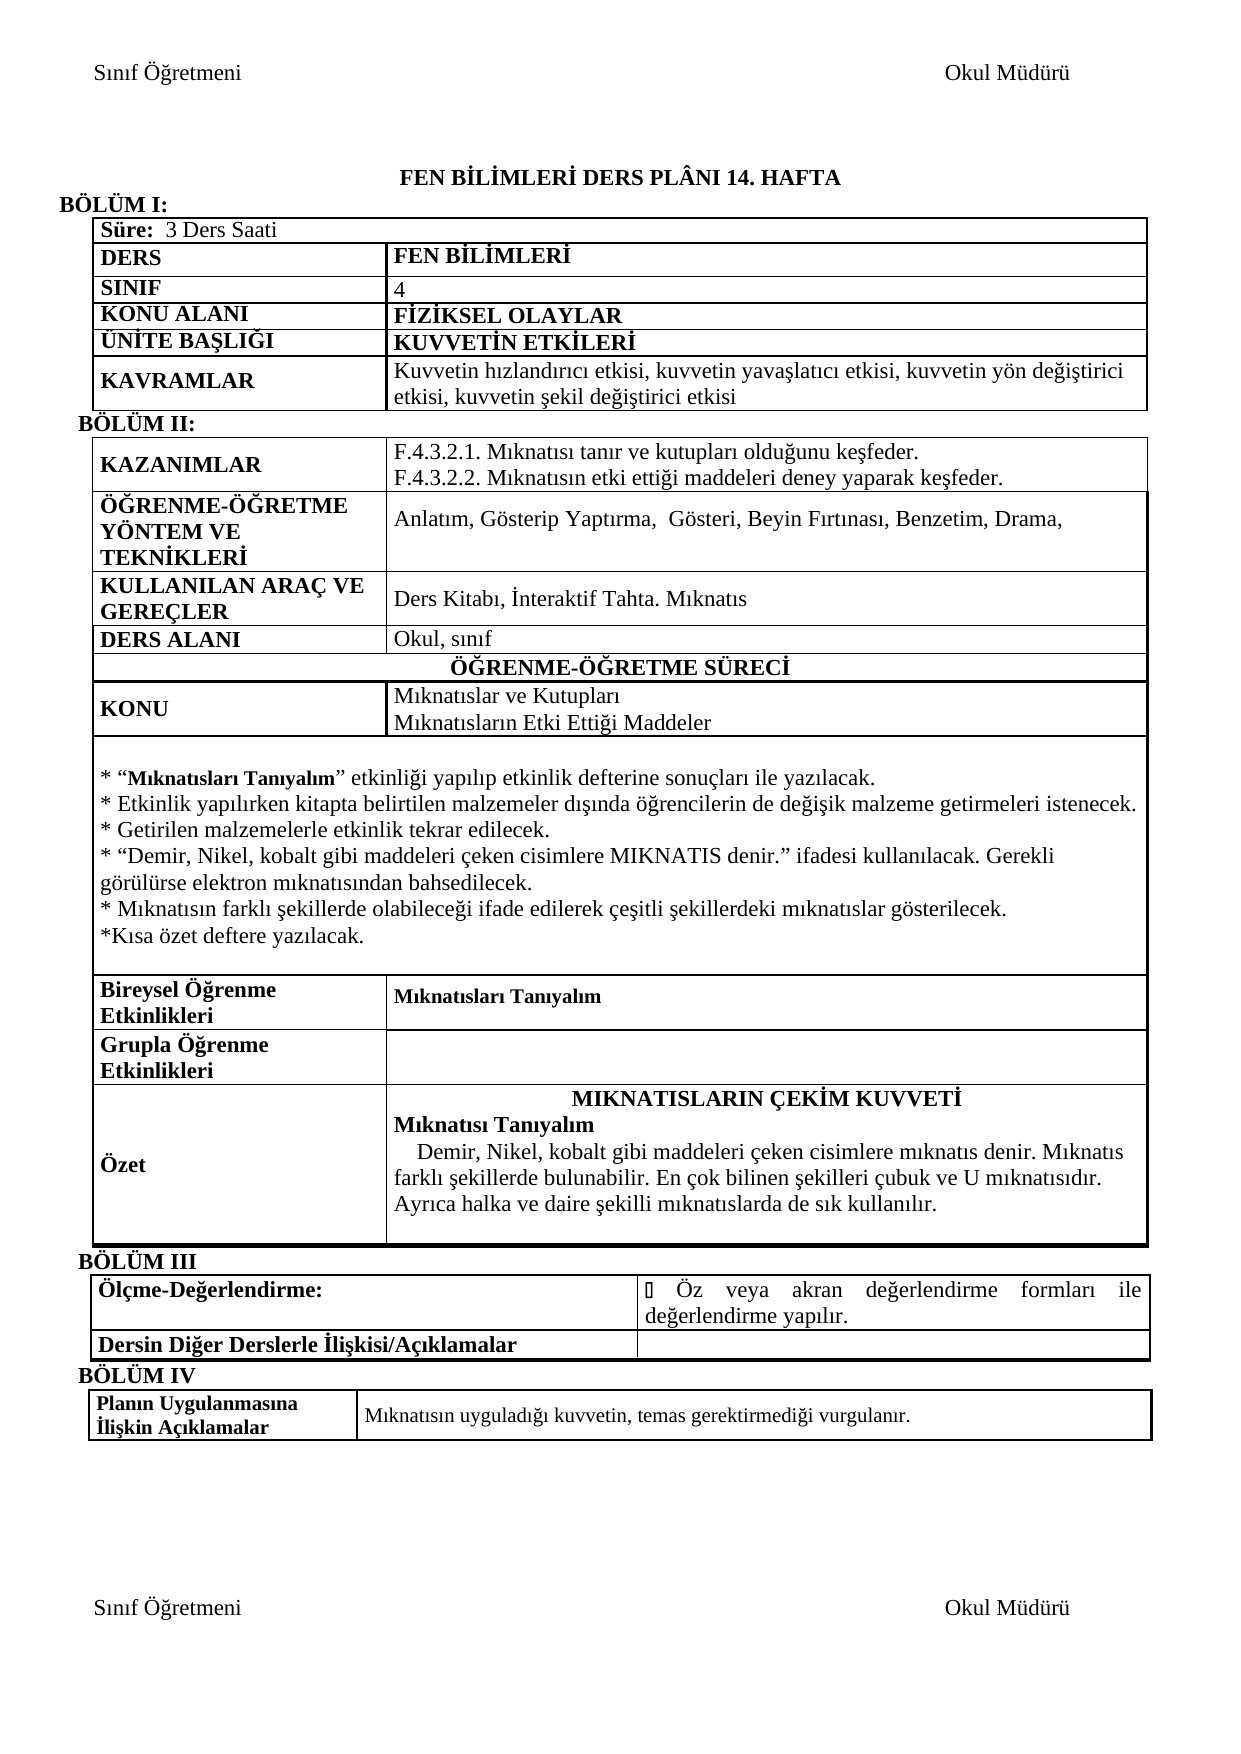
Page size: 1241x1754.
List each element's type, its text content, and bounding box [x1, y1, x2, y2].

table_cell 4 [388, 277, 1146, 302]
table_header Öz veya akran değerlendirme formları ile değerlendirme yapılır. [638, 1276, 1149, 1329]
table_cell Dersin Diğer Derslerle İlişkisi/Açıklamalar [92, 1331, 637, 1357]
table_cell Mıknatısları Tanıyalım [387, 976, 1146, 1029]
table_header Mıknatısın uyguladığı kuvvetin, temas gerektirmediği vurgulanır. [358, 1391, 1150, 1439]
subtitle BÖLÜM IV [59, 1362, 1181, 1388]
title Sınıf Öğretmeni Okul Müdürü [59, 59, 1181, 85]
table_cell ÖĞRENME-ÖĞRETME SÜRECİ [94, 654, 1146, 680]
table_header F.4.3.2.1. Mıknatısı tanır ve kutupları olduğunu keşfeder. F.4.3.2.2. Mıknatısın etki ettiği maddeleri deney yaparak keşfeder. [387, 438, 1147, 491]
table_header Planın Uygulanmasına İlişkin Açıklamalar [90, 1391, 356, 1439]
table_cell Anlatım, Gösterip Yaptırma, Gösteri, Beyin Fırtınası, Benzetim, Drama, [387, 492, 1146, 571]
table_cell [387, 1031, 1146, 1083]
table_cell Kuvvetin hızlandırıcı etkisi, kuvvetin yavaşlatıcı etkisi, kuvvetin yön değiştirici etkisi, kuvvetin şekil değiştirici etkisi [388, 357, 1146, 409]
table_cell Mıknatıslar ve Kutupları Mıknatısların Etki Ettiği Maddeler [388, 683, 1146, 735]
text BÖLÜM I: [59, 191, 1181, 217]
table_cell Grupla Öğrenme Etkinlikleri [94, 1030, 386, 1083]
text BÖLÜM II: [59, 411, 1181, 437]
table_cell ÜNİTE BAŞLIĞI [94, 330, 385, 355]
table_cell ÖĞRENME-ÖĞRETME YÖNTEM VE TEKNİKLERİ [93, 492, 386, 571]
table_cell Ders Kitabı, İnteraktif Tahta. Mıknatıs [387, 572, 1146, 624]
table_header Süre: 3 Ders Saati [94, 219, 1146, 242]
table_cell Özet [94, 1085, 386, 1243]
table_cell * “Mıknatısları Tanıyalım” etkinliği yapılıp etkinlik defterine sonuçları ile yazılacak. * Etkinlik yapılırken kitapta belirtilen malzemeler dışında öğrencilerin de değişik malzeme getirmeleri istenecek. * Getirilen malzemelerle etkinlik tekrar edilecek. * “Demir, Nikel, kobalt gibi maddeleri çeken cisimlere MIKNATIS denir.” ifadesi kullanılacak. Gerekli görülürse elektron mıknatısından bahsedilecek. * Mıknatısın farklı şekillerde olabileceği ifade edilerek çeşitli şekillerdeki mıknatıslar gösterilecek. *Kısa özet deftere yazılacak. [94, 737, 1146, 974]
table_cell Okul, sınıf [387, 626, 1146, 652]
table_cell FİZİKSEL OLAYLAR [388, 304, 1146, 329]
table_header KAZANIMLAR [93, 438, 386, 491]
title FEN BİLİMLERİ DERS PLÂNI 14. HAFTA [59, 164, 1181, 191]
table_cell MIKNATISLARIN ÇEKİM KUVVETİ Mıknatısı Tanıyalım Demir, Nikel, kobalt gibi maddeleri çeken cisimlere mıknatıs denir. Mıknatıs farklı şekillerde bulunabilir. En çok bilinen şekilleri çubuk ve U mıknatısıdır. Ayrıca halka ve daire şekilli mıknatıslarda de sık kullanılır. [387, 1085, 1146, 1243]
table_cell Bireysel Öğrenme Etkinlikleri [94, 976, 386, 1029]
table_cell KONU ALANI [94, 304, 385, 329]
table_cell [638, 1331, 1149, 1357]
table_cell KONU [94, 683, 385, 735]
table_cell KAVRAMLAR [94, 357, 385, 409]
table_cell DERS ALANI [94, 626, 386, 652]
subtitle BÖLÜM III [59, 1248, 1181, 1274]
title Sınıf Öğretmeni Okul Müdürü [59, 1594, 1181, 1620]
table_cell FEN BİLİMLERİ [388, 244, 1146, 276]
table_cell KUVVETİN ETKİLERİ [388, 330, 1146, 355]
table_cell KULLANILAN ARAÇ VE GEREÇLER [93, 572, 386, 624]
table_cell DERS [94, 244, 385, 276]
table_cell SINIF [94, 277, 385, 302]
table_header Ölçme-Değerlendirme: [92, 1276, 637, 1329]
